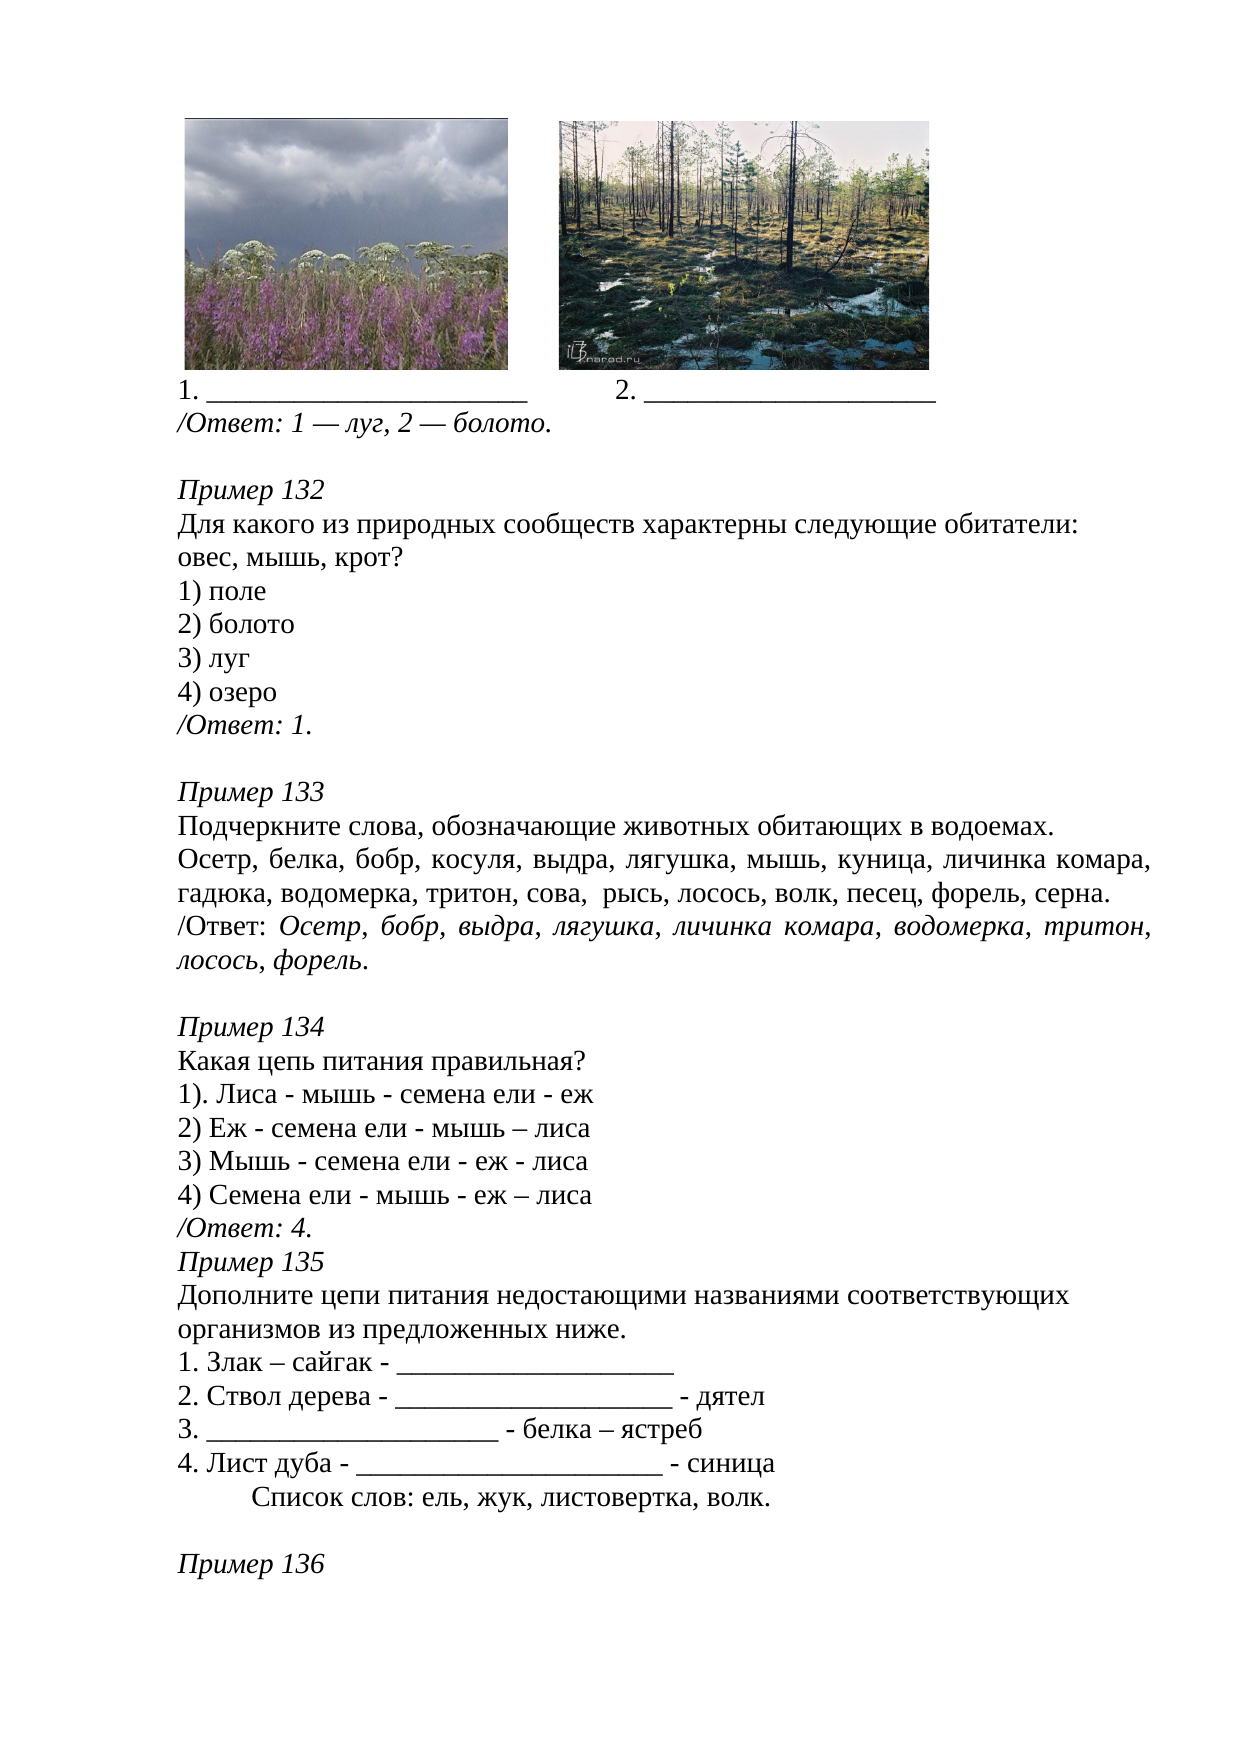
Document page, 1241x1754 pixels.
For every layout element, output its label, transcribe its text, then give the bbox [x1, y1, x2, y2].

text 3) Мышь - семена ели - еж - лиса [177, 1143, 1152, 1177]
text Дополните цепи питания недостающими названиями соответствующих организмов из предложенных ниже. [177, 1277, 1152, 1344]
text 4. Лист дуба - _____________________ - синица [177, 1445, 1152, 1479]
text Пример 136 [177, 1546, 1152, 1579]
text Пример 132 [177, 472, 1152, 506]
text Подчеркните слова, обозначающие животных обитающих в водоемах. [177, 808, 1152, 841]
text 1) поле [177, 573, 1152, 607]
text 2. Ствол дерева - ___________________ - дятел [177, 1378, 1152, 1412]
text /Ответ: Осетр, бобр, выдра, лягушка, личинка комара, водомерка, тритон, лосось, форель. [177, 908, 1152, 976]
text 2) болото [177, 607, 1152, 640]
text 2) Еж - семена ели - мышь – лиса [177, 1110, 1152, 1143]
text 3) луг [177, 640, 1152, 674]
text Какая цепь питания правильная? [177, 1043, 1152, 1076]
picture [184, 118, 508, 370]
text 1. Злак – сайгак - ___________________ [177, 1344, 1152, 1378]
text 4) озеро [177, 674, 1152, 707]
text Пример 135 [177, 1244, 1152, 1277]
text Для какого из природных сообществ характерны следующие обитатели: [177, 506, 1152, 539]
text Список слов: ель, жук, листовертка, волк. [251, 1479, 1152, 1512]
text овес, мышь, крот? [177, 539, 1152, 573]
text 1). Лиса - мышь - семена ели - еж [177, 1076, 1152, 1110]
text 3. ____________________ - белка – ястреб [177, 1412, 1152, 1445]
text Пример 134 [177, 1009, 1152, 1043]
text /Ответ: 1 — луг, 2 — болото. [177, 405, 1152, 439]
text 1. ______________________ 2. ____________________ [177, 372, 1152, 405]
text /Ответ: 4. [177, 1210, 1152, 1244]
text 4) Семена ели - мышь - еж – лиса [177, 1177, 1152, 1210]
text Осетр, белка, бобр, косуля, выдра, лягушка, мышь, куница, личинка комара, гадюка, водомерка, тритон, сова, рысь, лосось, волк, песец, форель, серна. [177, 841, 1152, 908]
text /Ответ: 1. [177, 707, 1152, 741]
picture [558, 121, 930, 370]
text Пример 133 [177, 774, 1152, 808]
